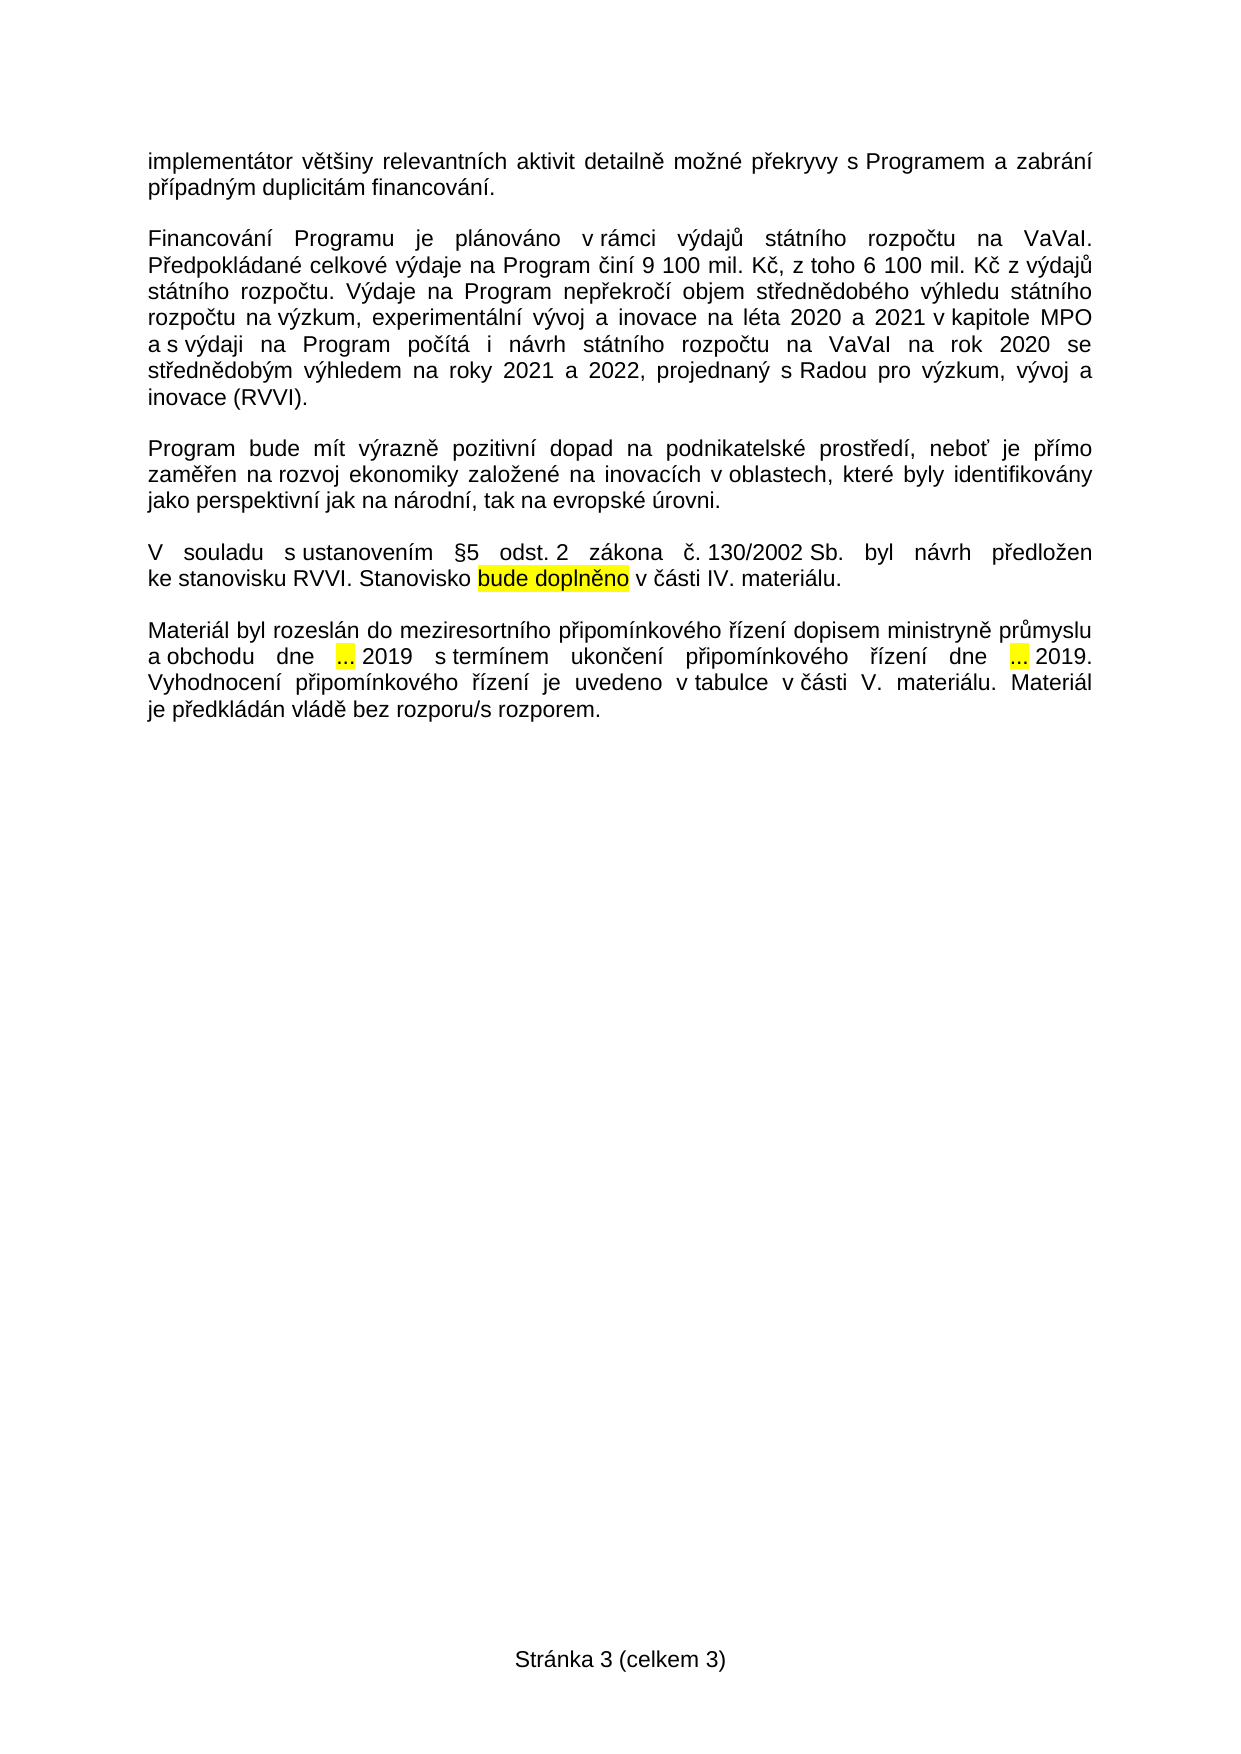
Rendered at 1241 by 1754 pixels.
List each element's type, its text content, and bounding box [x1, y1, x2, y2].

text V souladu s ustanovením §5 odst. 2 zákona č. 130/2002 Sb. byl návrh předložen ke stanovisku RVVI. Stanovisko bude doplněno v části IV. materiálu. [148, 539, 1093, 592]
text Materiál byl rozeslán do meziresortního připomínkového řízení dopisem ministryně průmyslu a obchodu dne ... 2019 s termínem ukončení připomínkového řízení dne ... 2019. Vyhodnocení připomínkového řízení je uvedeno v tabulce v části V. materiálu. Materiál je předkládán vládě bez rozporu/s rozporem. [148, 617, 1093, 722]
text Program bude mít výrazně pozitivní dopad na podnikatelské prostředí, neboť je přímo zaměřen na rozvoj ekonomiky založené na inovacích v oblastech, které byly identifikovány jako perspektivní jak na národní, tak na evropské úrovni. [148, 435, 1093, 514]
text Financování Programu je plánováno v rámci výdajů státního rozpočtu na VaVaI. Předpokládané celkové výdaje na Program činí 9 100 mil. Kč, z toho 6 100 mil. Kč z výdajů státního rozpočtu. Výdaje na Program nepřekročí objem střednědobého výhledu státního rozpočtu na výzkum, experimentální vývoj a inovace na léta 2020 a 2021 v kapitole MPO a s výdaji na Program počítá i návrh státního rozpočtu na VaVaI na rok 2020 se střednědobým výhledem na roky 2021 a 2022, projednaný s Radou pro výzkum, vývoj a inovace (RVVI). [148, 225, 1093, 410]
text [148, 148, 1093, 200]
